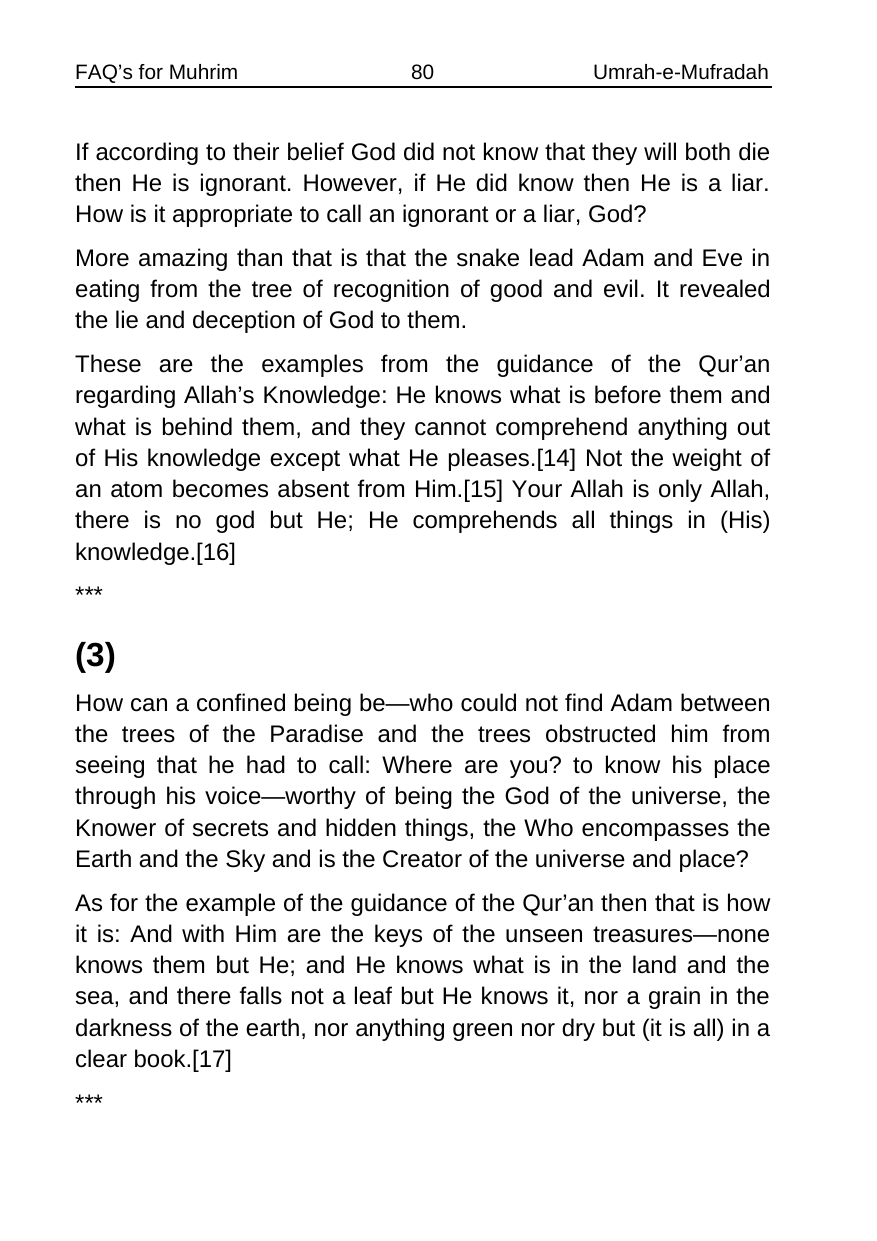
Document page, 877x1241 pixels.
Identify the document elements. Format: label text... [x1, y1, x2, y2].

text *** [75, 1086, 772, 1117]
text More amazing than that is that the snake lead Adam and Eve in eating from the tree of recognition of good and evil. It revealed the lie and deception of God to them. [75, 241, 772, 335]
subtitle (3) [75, 635, 772, 673]
text As for the example of the guidance of the Qur’an then that is how it is: And with Him are the keys of the unseen treasures—none knows them but He; and He knows what is in the land and the sea, and there falls not a leaf but He knows it, nor a grain in the darkness of the earth, nor anything green nor dry but (it is all) in a clear book.[17] [75, 886, 772, 1073]
text *** [75, 579, 772, 610]
text If according to their belief God did not know that they will both die then He is ignorant. However, if He did know then He is a liar. How is it appropriate to call an ignorant or a liar, God? [75, 135, 772, 229]
text These are the examples from the guidance of the Qur’an regarding Allah’s Knowledge: He knows what is before them and what is behind them, and they cannot comprehend anything out of His knowledge except what He pleases.[14] Not the weight of an atom becomes absent from Him.[15] Your Allah is only Allah, there is no god but He; He comprehends all things in (His) knowledge.[16] [75, 347, 772, 566]
text How can a confined being be—who could not find Adam between the trees of the Paradise and the trees obstructed him from seeing that he had to call: Where are you? to know his place through his voice—worthy of being the God of the universe, the Knower of secrets and hidden things, the Who encompasses the Earth and the Sky and is the Creator of the universe and place? [75, 686, 772, 873]
